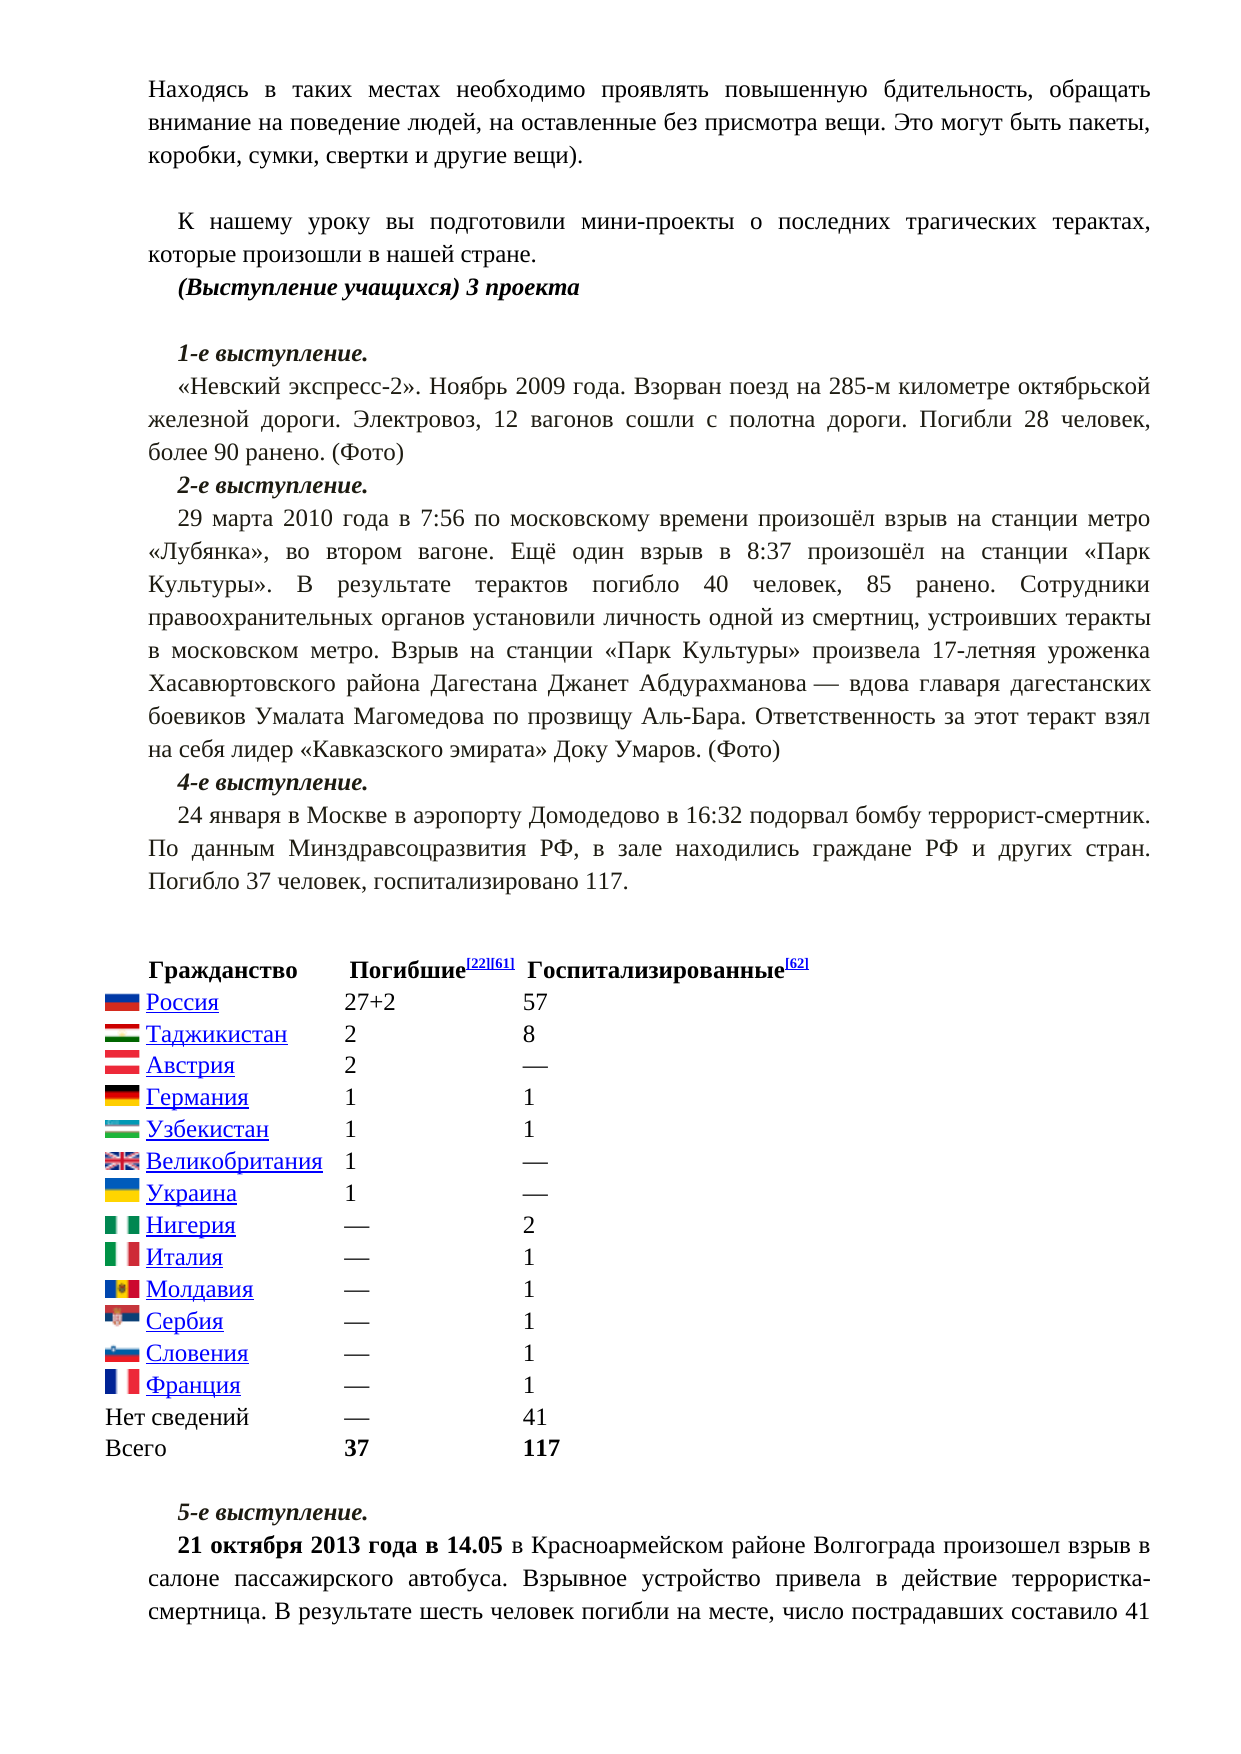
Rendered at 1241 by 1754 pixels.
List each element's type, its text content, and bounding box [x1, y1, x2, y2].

table_cell 2 [343, 1049, 521, 1081]
table_cell — [343, 1400, 521, 1432]
picture [105, 1242, 140, 1266]
picture [105, 1216, 140, 1234]
picture [105, 1280, 140, 1298]
picture [105, 1120, 140, 1138]
picture [105, 1152, 140, 1170]
list 2-е выступление. [148, 470, 1152, 499]
table_cell — [343, 1240, 521, 1272]
table_cell 8 [521, 1017, 815, 1049]
table_cell 1 [521, 1081, 815, 1113]
table_cell 1 [521, 1304, 815, 1336]
table_cell 2 [343, 1017, 521, 1049]
table_cell Нет сведений [104, 1400, 342, 1432]
table_cell Сербия [104, 1304, 342, 1336]
table_header Погибшие[22][61] [343, 953, 521, 985]
table_cell 117 [521, 1432, 815, 1464]
table_cell — [343, 1336, 521, 1368]
list «Невский экспресс-2». Ноябрь 2009 года. Взорван поезд на 285-м километре октябрьской железной дороги. Электровоз, 12 вагонов сошли с полотна дороги. Погибли 28 человек, более 90 ранено. (Фото) [148, 371, 1152, 466]
table_cell 41 [521, 1400, 815, 1432]
list (Выступление учащихся) 3 проекта [148, 272, 1152, 301]
table_cell Всего [104, 1432, 342, 1464]
table_cell Украина [104, 1177, 342, 1208]
table_cell 1 [521, 1368, 815, 1400]
table_header Гражданство [104, 953, 342, 985]
list 1-е выступление. [148, 338, 1152, 367]
table_cell — [521, 1145, 815, 1177]
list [148, 74, 1152, 169]
table_cell 1 [343, 1113, 521, 1145]
table_header Госпитализированные[62] [521, 953, 815, 985]
table_cell 1 [343, 1145, 521, 1177]
picture [105, 1050, 140, 1074]
table_cell Словения [104, 1336, 342, 1368]
table_cell — [343, 1209, 521, 1240]
table_cell Узбекистан [104, 1113, 342, 1145]
list 4-е выступление. [148, 767, 1152, 796]
table_cell Великобритания [104, 1145, 342, 1177]
list К нашему уроку вы подготовили мини-проекты о последних трагических терактах, которые произошли в нашей стране. [148, 206, 1152, 268]
table_cell — [343, 1273, 521, 1304]
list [148, 1530, 1152, 1625]
table_cell — [343, 1304, 521, 1336]
picture [105, 1369, 140, 1394]
picture [105, 1024, 140, 1042]
table_cell Таджикистан [104, 1017, 342, 1049]
table_cell Австрия [104, 1049, 342, 1081]
table_cell Нигерия [104, 1209, 342, 1240]
picture [105, 1305, 140, 1330]
picture [105, 1178, 140, 1202]
table_cell 1 [521, 1240, 815, 1272]
list 24 января в Москве в аэропорту Домодедово в 16:32 подорвал бомбу террорист-смертник. По данным Минздравсоцразвития РФ, в зале находились граждане РФ и других стран. Погибло 37 человек, госпитализировано 117. [148, 800, 1152, 895]
table_cell 37 [343, 1432, 521, 1464]
table_cell 2 [521, 1209, 815, 1240]
table_cell — [521, 1049, 815, 1081]
table_cell — [343, 1368, 521, 1400]
picture [105, 1343, 140, 1362]
table_cell 27+2 [343, 985, 521, 1017]
table_cell 1 [521, 1113, 815, 1145]
table_cell Молдавия [104, 1273, 342, 1304]
list 29 марта 2010 года в 7:56 по московскому времени произошёл взрыв на станции метро «Лубянка», во втором вагоне. Ещё один взрыв в 8:37 произошёл на станции «Парк Культуры». В результате терактов погибло 40 человек, 85 ранено. Сотрудники правоохранительных органов установили личность одной из смертниц, устроивших теракты в московском метро. Взрыв на станции «Парк Культуры» произвела 17-летняя уроженка Хасавюртовского района Дагестана Джанет Абдурахманова — вдова главаря дагестанских боевиков Умалата Магомедова по прозвищу Аль-Бара. Ответственность за этот теракт взял на себя лидер «Кавказского эмирата» Доку Умаров. (Фото) [148, 503, 1152, 763]
table_cell — [521, 1177, 815, 1208]
table_cell 1 [343, 1177, 521, 1208]
table_cell 1 [521, 1336, 815, 1368]
table_cell Италия [104, 1240, 342, 1272]
table_cell 1 [521, 1273, 815, 1304]
table_cell Франция [104, 1368, 342, 1400]
picture [105, 986, 140, 1011]
table_cell 1 [343, 1081, 521, 1113]
list 5-е выступление. [148, 1497, 1152, 1526]
table_cell 57 [521, 985, 815, 1017]
picture [105, 1085, 140, 1106]
table_cell Германия [104, 1081, 342, 1113]
table_cell Россия [104, 985, 342, 1017]
